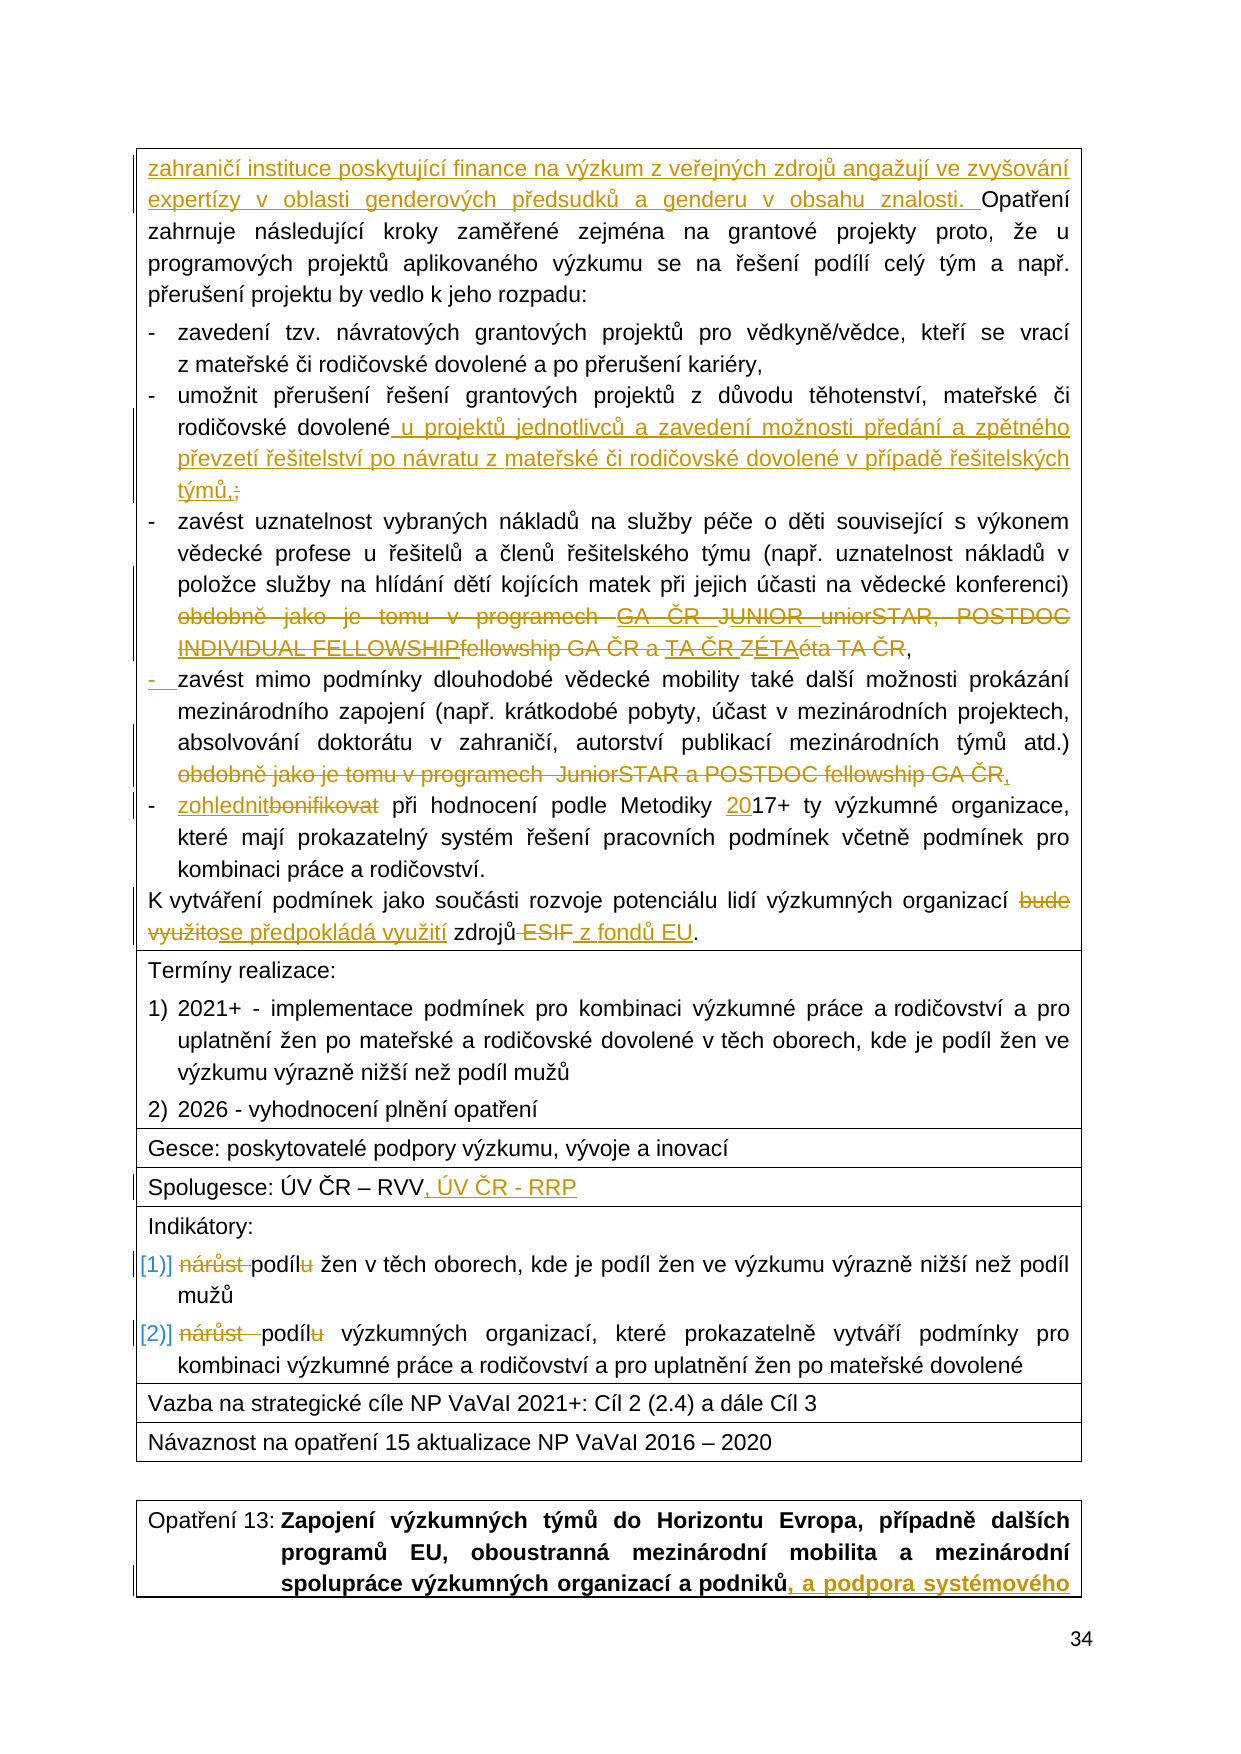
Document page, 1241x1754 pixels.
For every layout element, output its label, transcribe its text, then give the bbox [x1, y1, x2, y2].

table_cell Vazba na strategické cíle NP VaVaI 2021+: Cíl 2 (2.4) a dále Cíl 3 [137, 1384, 1081, 1422]
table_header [137, 1501, 1081, 1596]
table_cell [137, 149, 1081, 950]
table_cell Návaznost na opatření 15 aktualizace NP VaVaI 2016 – 2020 [137, 1423, 1081, 1461]
table_cell Indikátory: podíl žen v těch oborech, kde je podíl žen ve výzkumu výrazně nižší než podíl mužů podíl výzkumných organizací, které prokazatelně vytváří podmínky pro kombinaci výzkumné práce a rodičovství a pro uplatnění žen po mateřské dovolené [137, 1207, 1081, 1383]
table_cell Gesce: poskytovatelé podpory výzkumu, vývoje a inovací [137, 1129, 1081, 1167]
table_cell Termíny realizace: 2021+ - implementace podmínek pro kombinaci výzkumné práce a rodičovství a pro uplatnění žen po mateřské a rodičovské dovolené v těch oborech, kde je podíl žen ve výzkumu výrazně nižší než podíl mužů 2026 - vyhodnocení plnění opatření [137, 951, 1081, 1128]
table_cell Spolugesce: ÚV ČR – RVV [137, 1168, 1081, 1206]
